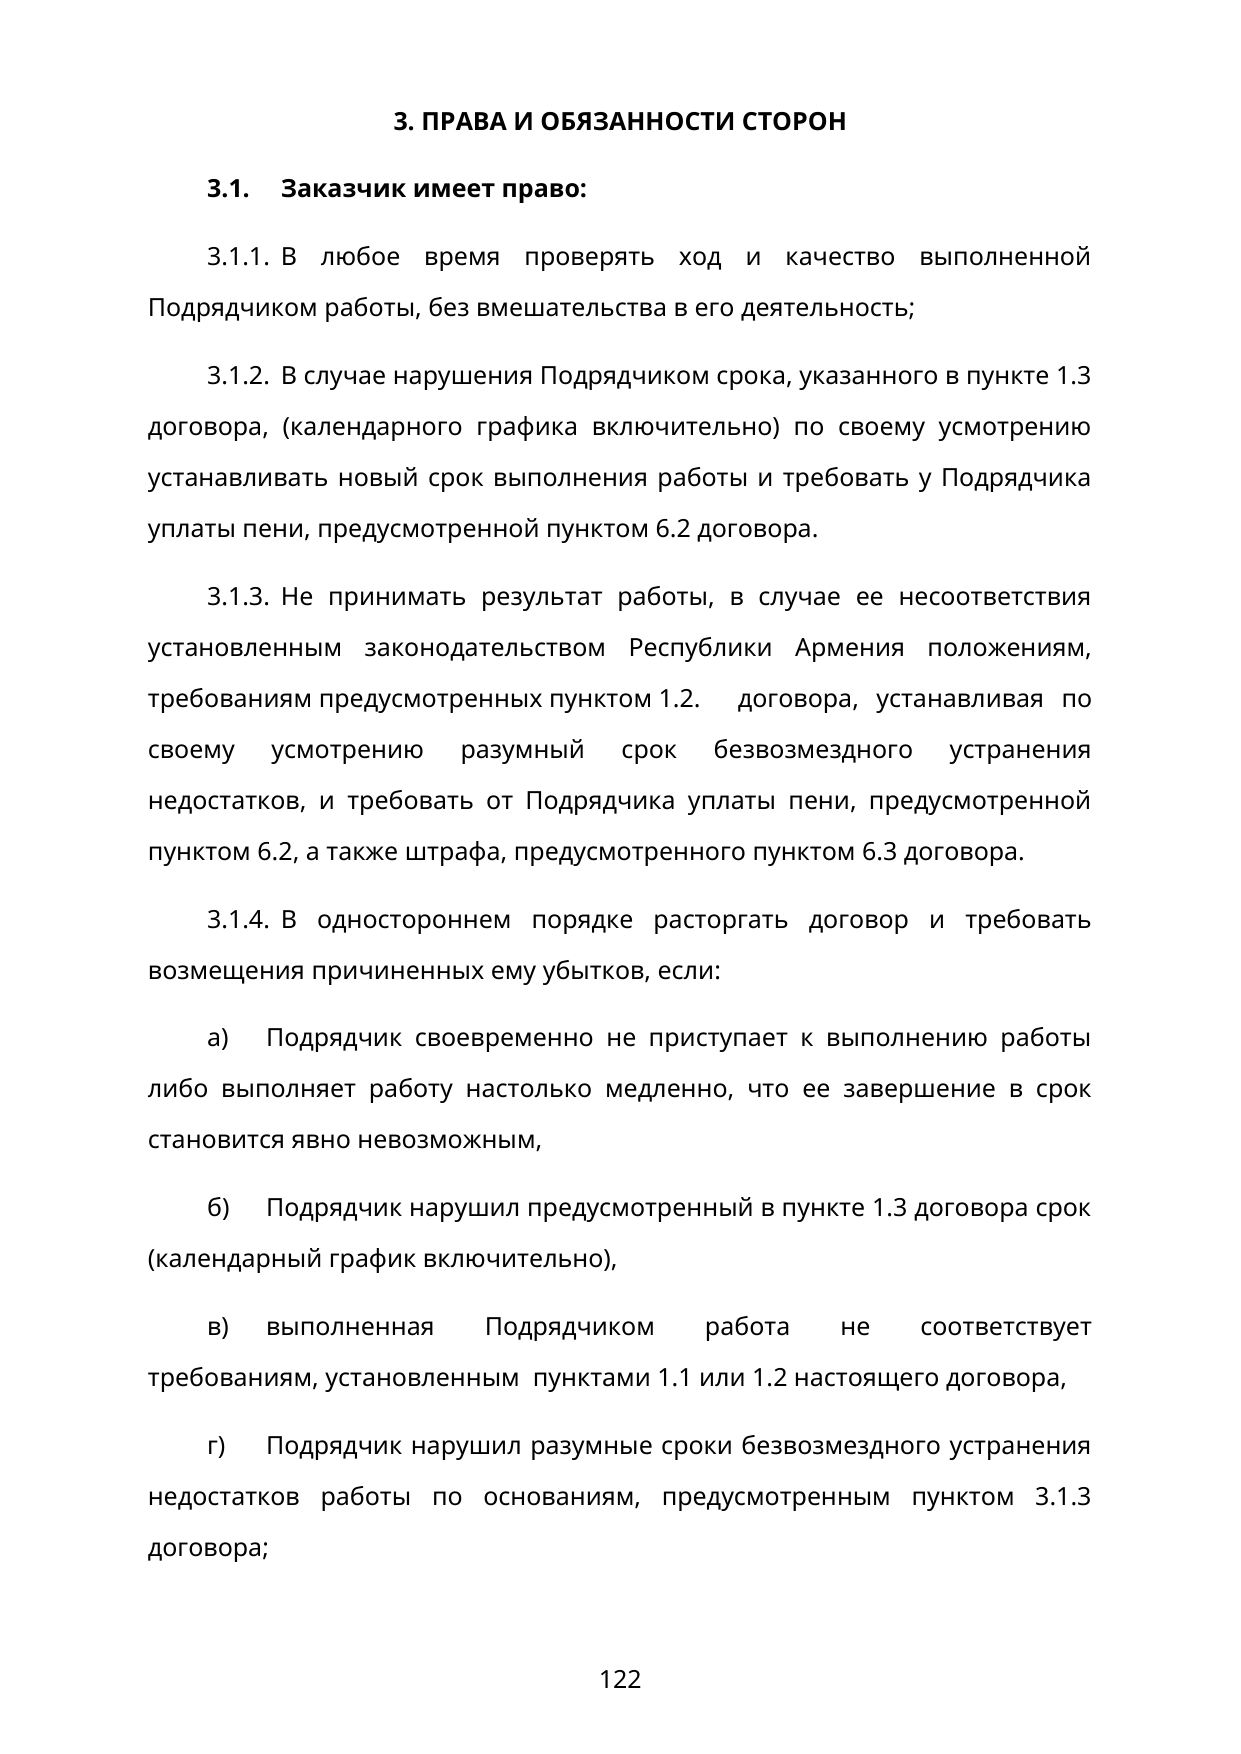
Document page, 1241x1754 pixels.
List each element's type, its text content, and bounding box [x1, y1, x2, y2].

text в) выполненная Подрядчиком работа не соответствует требованиям, установленным пунктами 1.1 или 1.2 настоящего договора, [148, 1309, 1092, 1394]
text 3. ПРАВА И ОБЯЗАННОСТИ СТОРОН [148, 103, 1092, 137]
text 3.1.3. Не принимать результат работы, в случае ее несоответствия установленным законодательством Республики Армения положениям, требованиям предусмотренных пунктом 1.2. договора, устанавливая по своему усмотрению разумный срок безвозмездного устранения недостатков, и требовать от Подрядчика уплаты пени, предусмотренной пунктом 6.2, а также штрафа, предусмотренного пунктом 6.3 договора. [148, 578, 1092, 868]
text 3.1.2. В случае нарушения Подрядчиком срока, указанного в пункте 1.3 договора, (календарного графика включительно) по своему усмотрению устанавливать новый срок выполнения работы и требовать у Подрядчика уплаты пени, предусмотренной пунктом 6.2 договора. [148, 358, 1092, 545]
text 3.1.1. В любое время проверять ход и качество выполненной Подрядчиком работы, без вмешательства в его деятельность; [148, 239, 1092, 324]
text а) Подрядчик своевременно не приступает к выполнению работы либо выполняет работу настолько медленно, что ее завершение в срок становится явно невозможным, [148, 1020, 1092, 1156]
text 3.1.4. В одностороннем порядке расторгать договор и требовать возмещения причиненных ему убытков, если: [148, 901, 1092, 986]
text г) Подрядчик нарушил разумные сроки безвозмездного устранения недостатков работы по основаниям, предусмотренным пунктом 3.1.3 договора; [148, 1427, 1092, 1563]
text б) Подрядчик нарушил предусмотренный в пункте 1.3 договора срок (календарный график включительно), [148, 1190, 1092, 1275]
text 3.1. Заказчик имеет право: [148, 171, 1092, 205]
